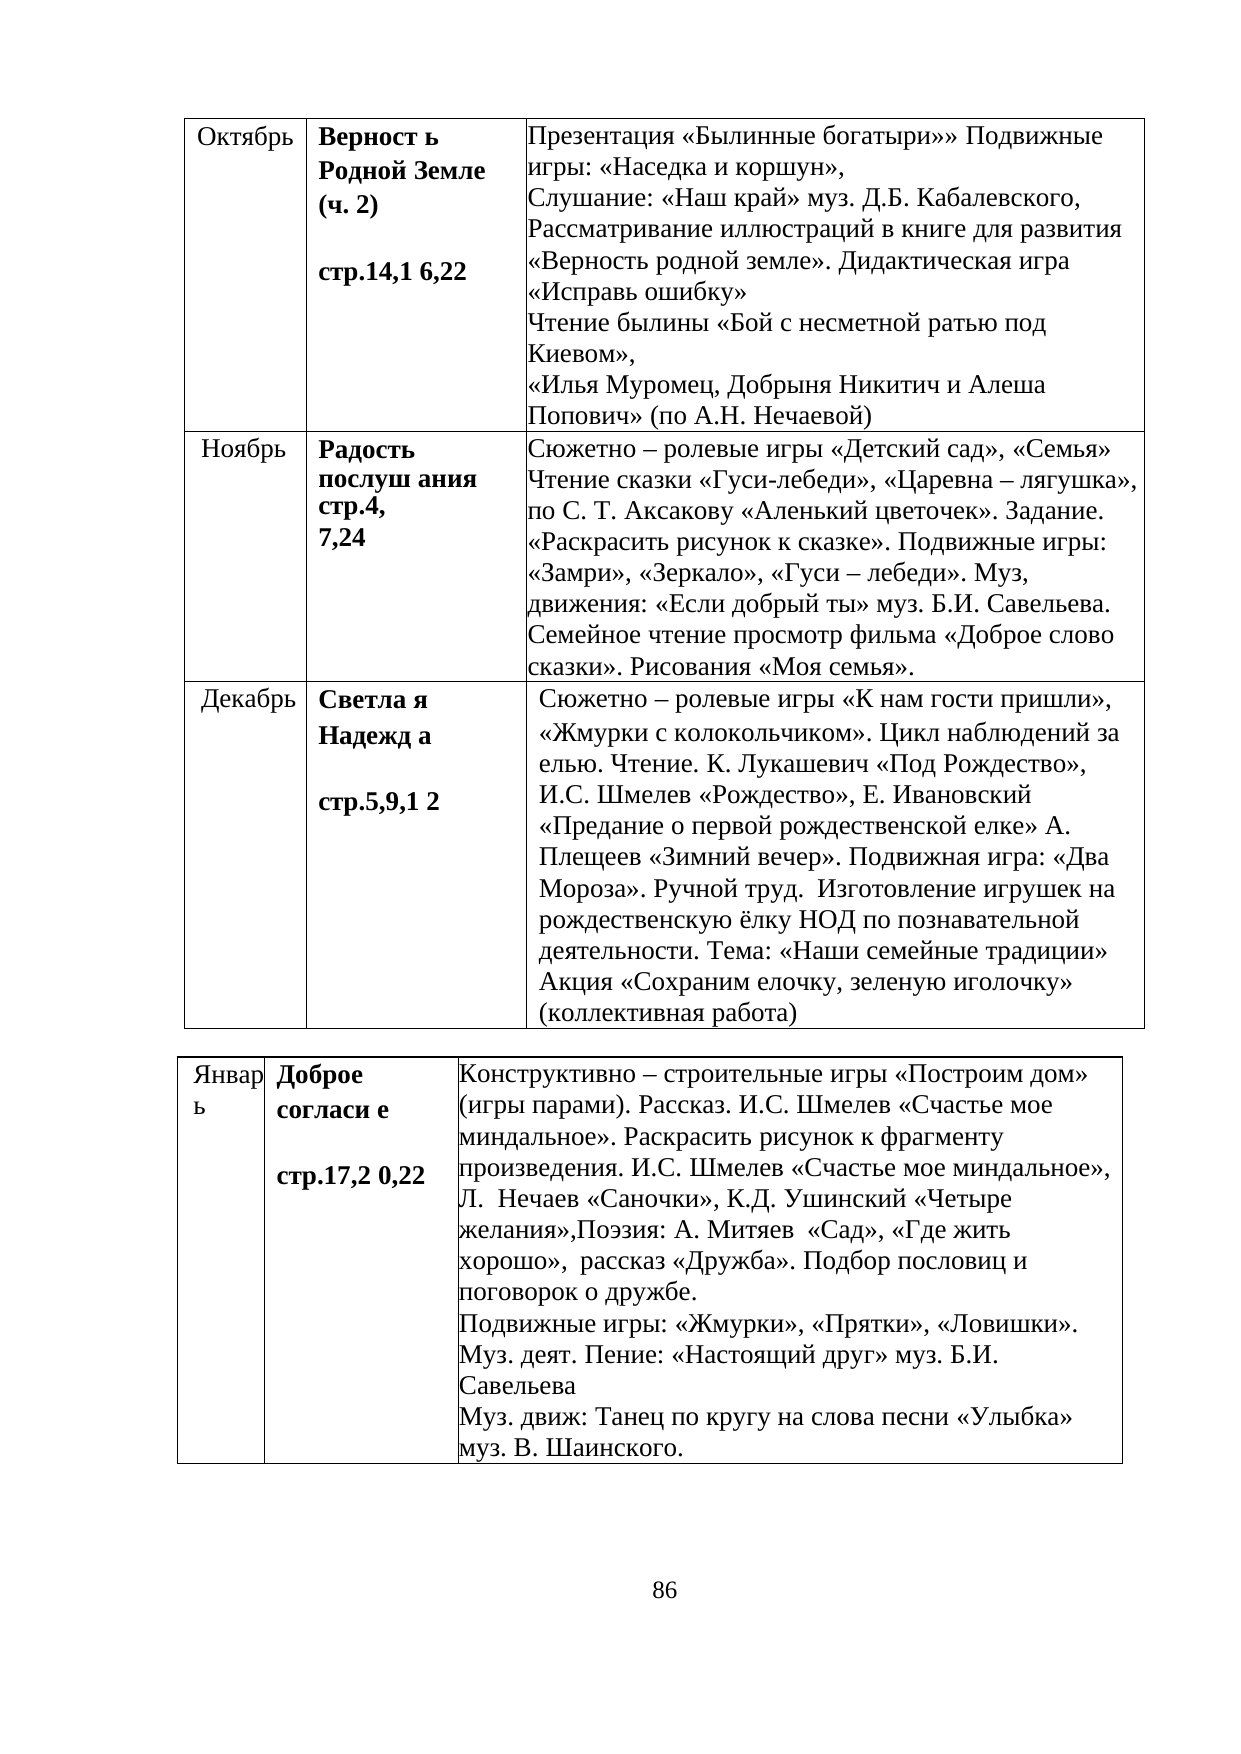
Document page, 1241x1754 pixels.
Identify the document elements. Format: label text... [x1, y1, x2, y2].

table_cell Сюжетно – ролевые игры «К нам гости пришли», «Жмурки с колокольчиком». Цикл наблюдений за елью. Чтение. К. Лукашевич «Под Рождество», И.С. Шмелев «Рождество», Е. Ивановский «Предание о первой рождественской елке» А. Плещеев «Зимний вечер». Подвижная игра: «Два Мороза». Ручной труд. Изготовление игрушек на рождественскую ёлку НОД по познавательной деятельности. Тема: «Наши семейные традиции» Акция «Сохраним елочку, зеленую иголочку» (коллективная работа) [527, 682, 1144, 1027]
table_cell Светла я Надежд а стр.5,9,1 2 [307, 682, 526, 1027]
table_header Доброе согласи е стр.17,2 0,22 [265, 1058, 458, 1462]
table_cell Верност ь Родной Земле (ч. 2) стр.14,1 6,22 [307, 119, 526, 431]
table_cell Октябрь [185, 119, 306, 431]
table_cell Сюжетно – ролевые игры «Детский сад», «Семья» Чтение сказки «Гуси-лебеди», «Царевна – лягушка», по С. Т. Аксакову «Аленький цветочек». Задание. «Раскрасить рисунок к сказке». Подвижные игры: «Замри», «Зеркало», «Гуси – лебеди». Муз, движения: «Если добрый ты» муз. Б.И. Савельева. Семейное чтение просмотр фильма «Доброе слово сказки». Рисования «Моя семья». [527, 432, 1144, 681]
table_cell Декабрь [185, 682, 306, 1027]
table_cell Презентация «Былинные богатыри»» Подвижные игры: «Наседка и коршун», Слушание: «Наш край» муз. Д.Б. Кабалевского, Рассматривание иллюстраций в книге для развития «Верность родной земле». Дидактическая игра «Исправь ошибку» Чтение былины «Бой с несметной ратью под Киевом», «Илья Муромец, Добрыня Никитич и Алеша Попович» (по А.Н. Нечаевой) [527, 119, 1144, 431]
table_cell Радость послуш ания стр.4, 7,24 [307, 432, 526, 681]
table_cell Ноябрь [185, 432, 306, 681]
table_header Конструктивно – строительные игры «Построим дом» (игры парами). Рассказ. И.С. Шмелев «Счастье мое миндальное». Раскрасить рисунок к фрагменту произведения. И.С. Шмелев «Счастье мое миндальное», Л. Нечаев «Саночки», К.Д. Ушинский «Четыре желания»,Поэзия: А. Митяев «Сад», «Где жить хорошо», рассказ «Дружба». Подбор пословиц и поговорок о дружбе. Подвижные игры: «Жмурки», «Прятки», «Ловишки». Муз. деят. Пение: «Настоящий друг» муз. Б.И. Савельева Муз. движ: Танец по кругу на слова песни «Улыбка» муз. В. Шаинского. [459, 1058, 1122, 1462]
table_header Январь [178, 1058, 264, 1462]
